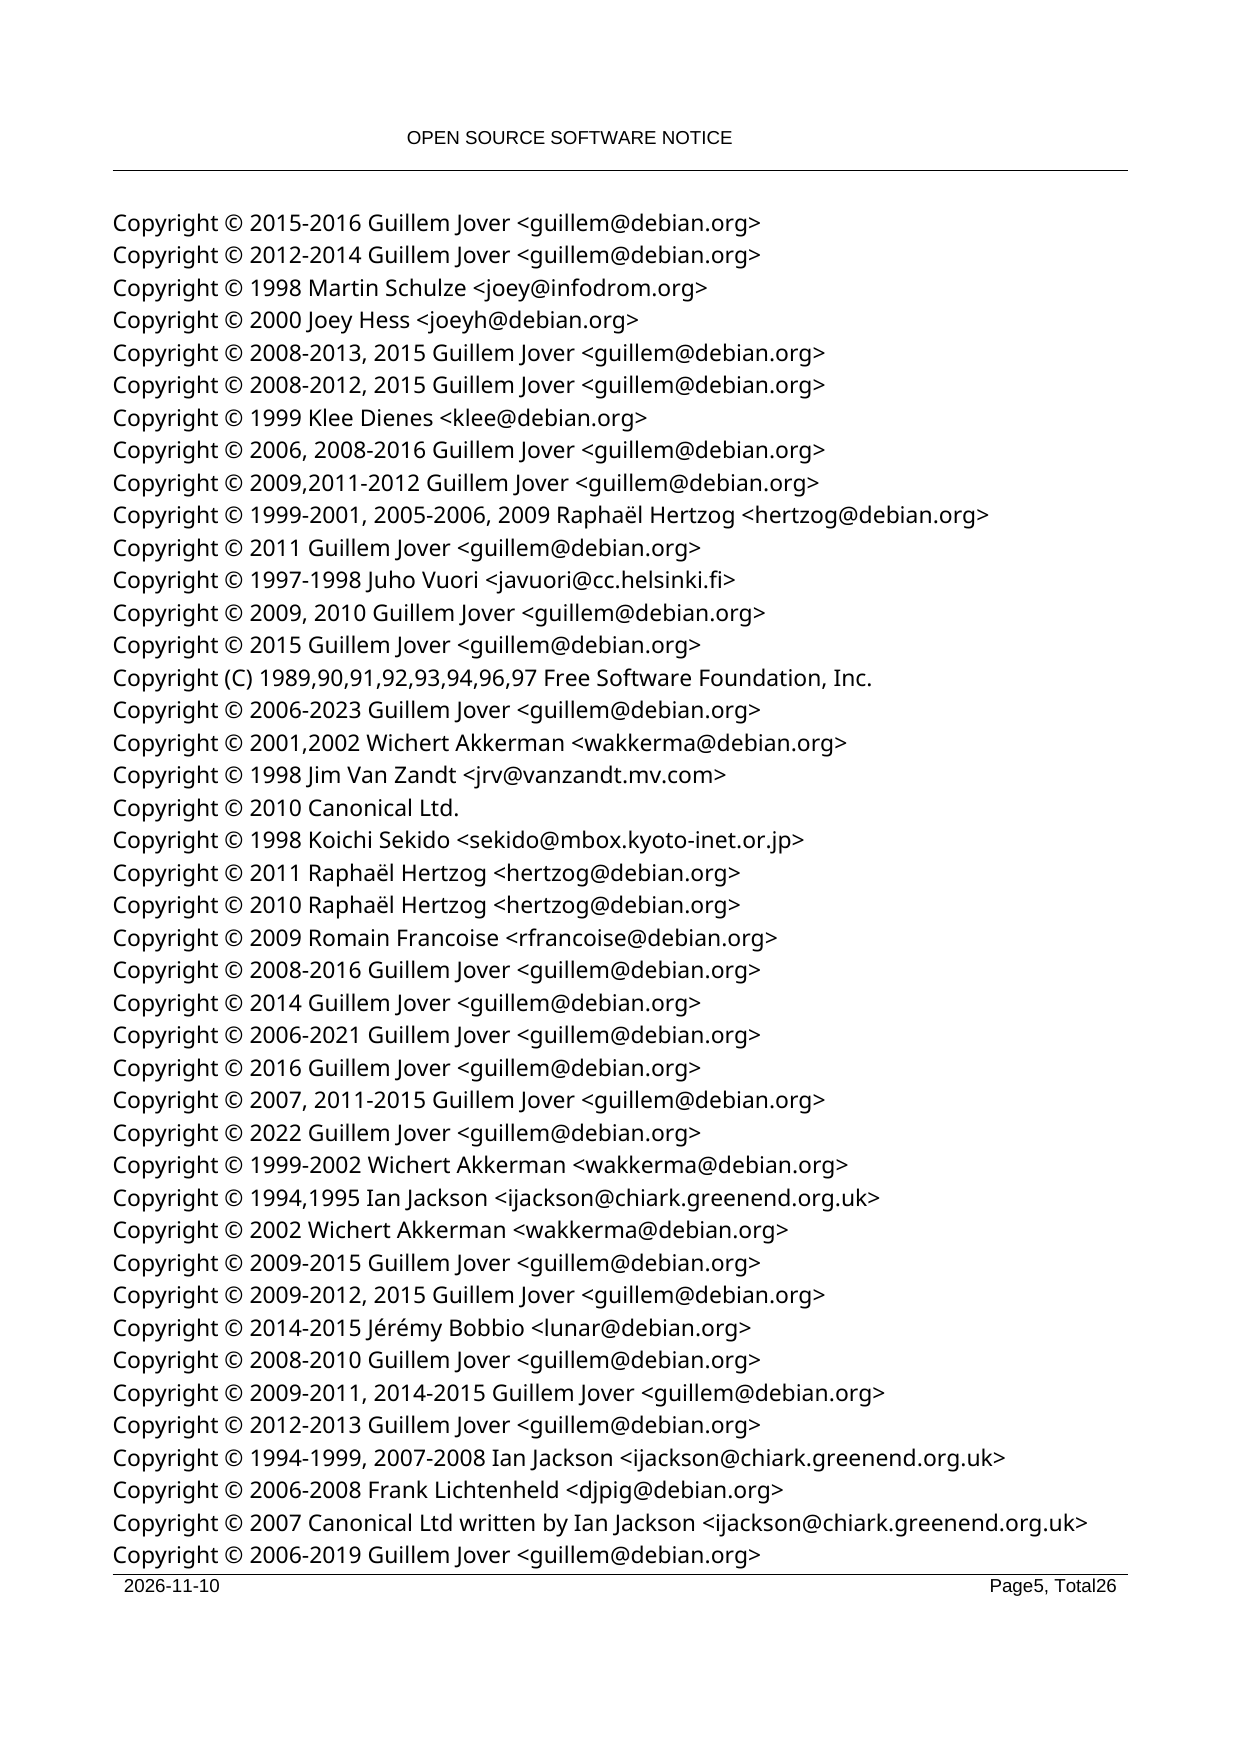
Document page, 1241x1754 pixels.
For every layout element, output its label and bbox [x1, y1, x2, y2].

text [112, 206, 1128, 1571]
